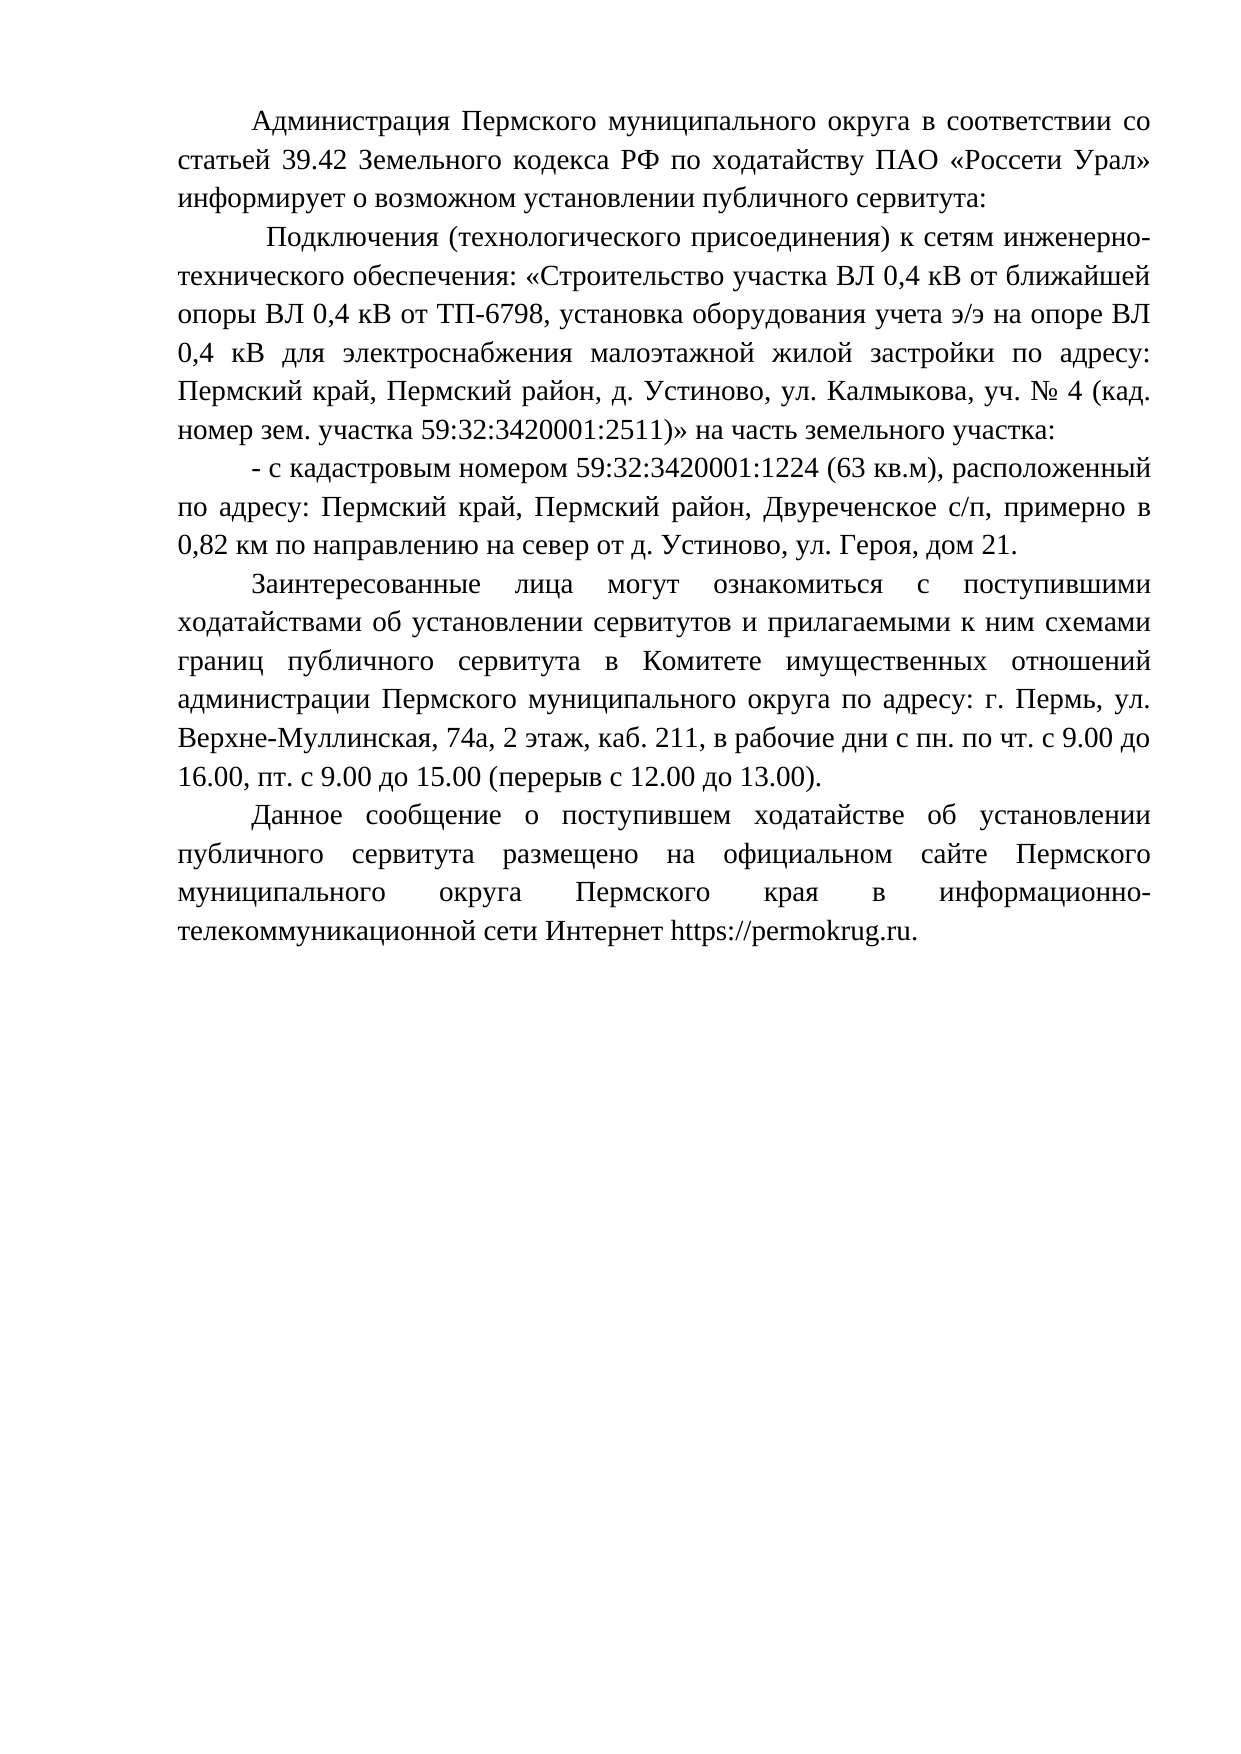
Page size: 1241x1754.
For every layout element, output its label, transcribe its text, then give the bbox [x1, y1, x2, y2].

list Подключения (технологического присоединения) к сетям инженерно-технического обеспечения: «Строительство участка ВЛ 0,4 кВ от ближайшей опоры ВЛ 0,4 кВ от ТП-6798, установка оборудования учета э/э на опоре ВЛ 0,4 кВ для электроснабжения малоэтажной жилой застройки по адресу: Пермский край, Пермский район, д. Устиново, ул. Калмыкова, уч. № 4 (кад. номер зем. участка 59:32:3420001:2511)» на часть земельного участка: [177, 219, 1152, 445]
text Данное сообщение о поступившем ходатайстве об установлении публичного сервитута размещено на официальном сайте Пермского муниципального округа Пермского края в информационно-телекоммуникационной сети Интернет https://permokrug.ru. [177, 797, 1152, 946]
text Администрация Пермского муниципального округа в соответствии со статьей 39.42 Земельного кодекса РФ по ходатайству ПАО «Россети Урал» информирует о возможном установлении публичного сервитута: [177, 103, 1152, 214]
text - с кадастровым номером 59:32:3420001:1224 (63 кв.м), расположенный по адресу: Пермский край, Пермский район, Двуреченское с/п, примерно в 0,82 км по направлению на север от д. Устиново, ул. Героя, дом 21. [177, 450, 1152, 561]
text Заинтересованные лица могут ознакомиться с поступившими ходатайствами об установлении сервитутов и прилагаемыми к ним схемами границ публичного сервитута в Комитете имущественных отношений администрации Пермского муниципального округа по адресу: г. Пермь, ул. Верхне-Муллинская, 74а, 2 этаж, каб. 211, в рабочие дни с пн. по чт. с 9.00 до 16.00, пт. с 9.00 до 15.00 (перерыв с 12.00 до 13.00). [177, 566, 1152, 792]
